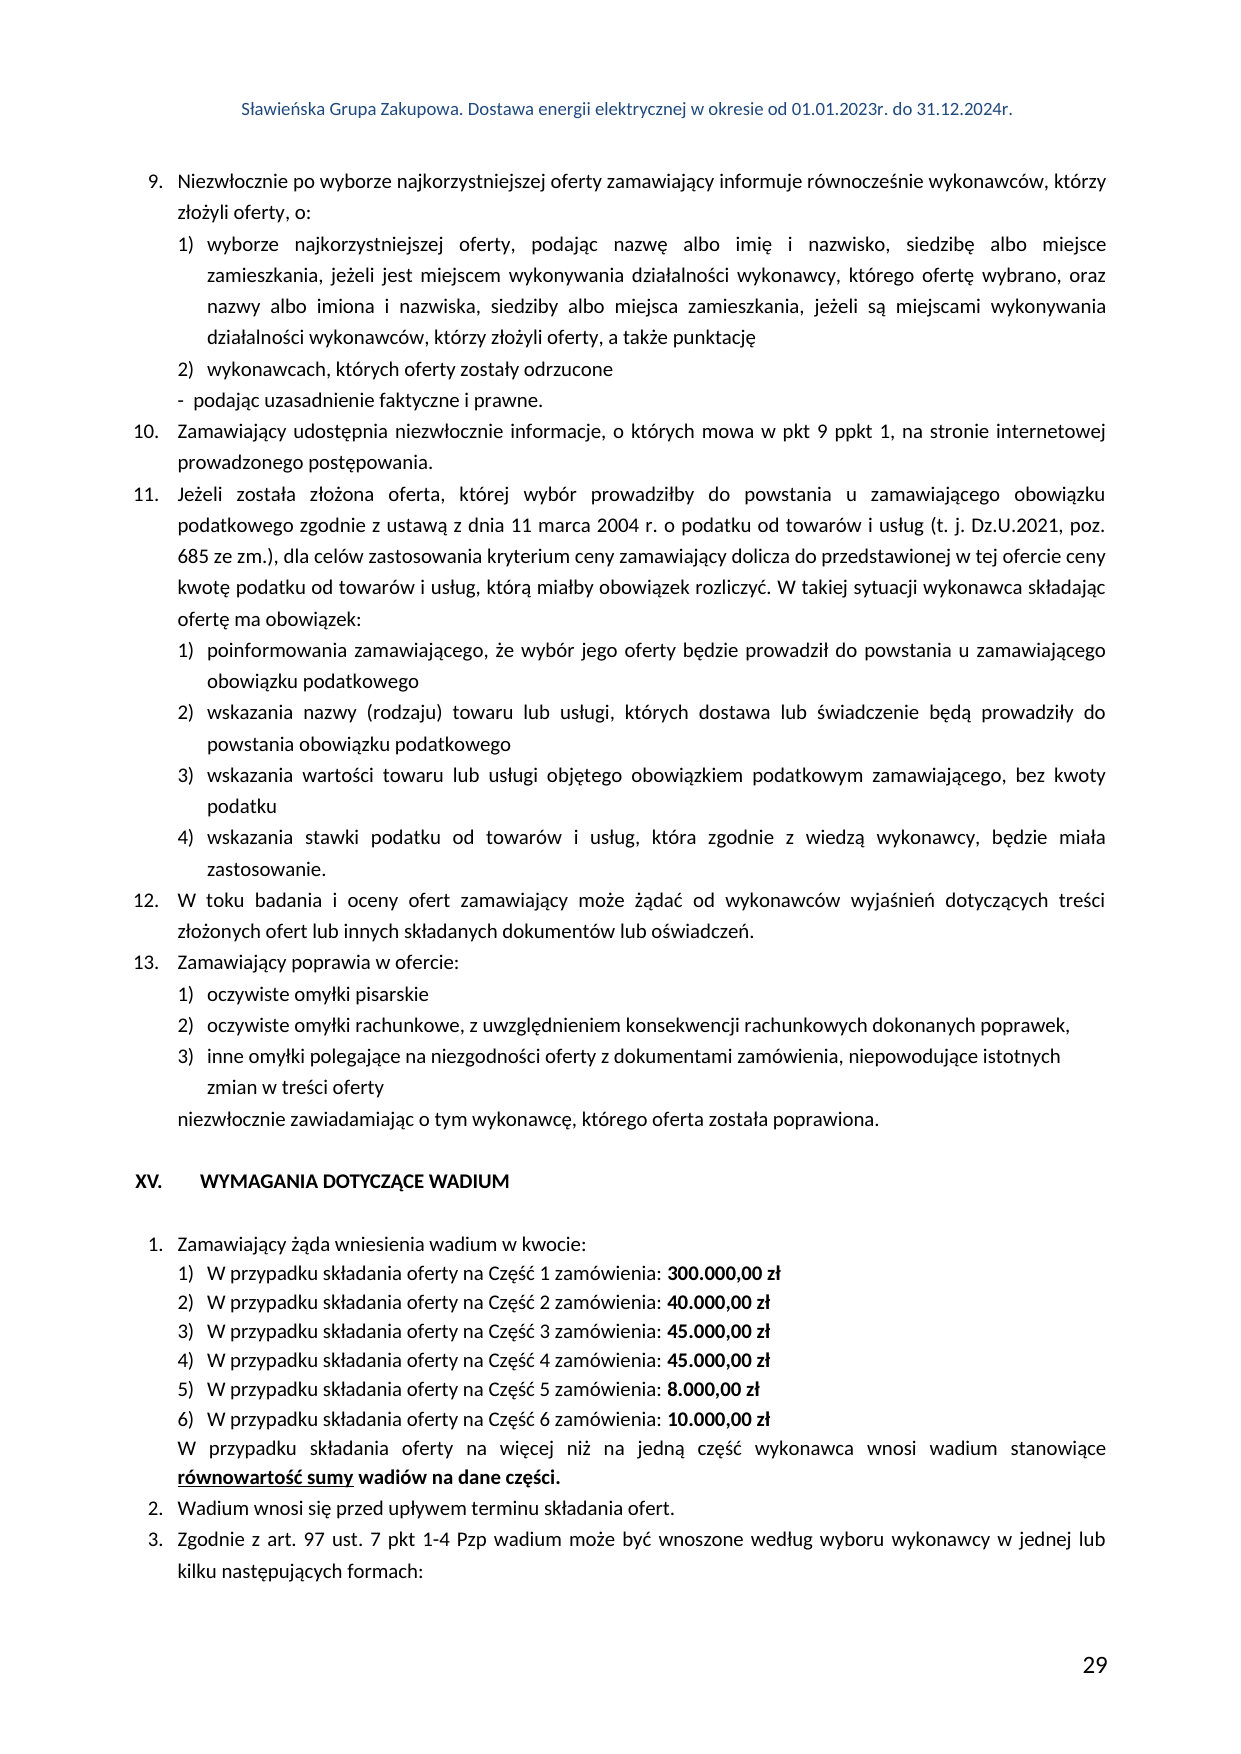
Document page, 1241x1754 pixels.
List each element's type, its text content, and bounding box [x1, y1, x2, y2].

list Jeżeli została złożona oferta, której wybór prowadziłby do powstania u zamawiającego obowiązku podatkowego zgodnie z ustawą z dnia 11 marca 2004 r. o podatku od towarów i usług (t. j. Dz.U.2021, poz. 685 ze zm.), dla celów zastosowania kryterium ceny zamawiający dolicza do przedstawionej w tej ofercie ceny kwotę podatku od towarów i usług, którą miałby obowiązek rozliczyć. W takiej sytuacji wykonawca składając ofertę ma obowiązek: [133, 475, 1107, 631]
list wyborze najkorzystniejszej oferty, podając nazwę albo imię i nazwisko, siedzibę albo miejsce zamieszkania, jeżeli jest miejscem wykonywania działalności wykonawcy, którego ofertę wybrano, oraz nazwy albo imiona i nazwiska, siedziby albo miejsca zamieszkania, jeżeli są miejscami wykonywania działalności wykonawców, którzy złożyli oferty, a także punktację [177, 225, 1107, 350]
text niezwłocznie zawiadamiając o tym wykonawcę, którego oferta została poprawiona. [177, 1100, 1107, 1131]
list W przypadku składania oferty na Część 6 zamówienia: 10.000,00 zł [177, 1402, 1107, 1431]
list W przypadku składania oferty na Część 4 zamówienia: 45.000,00 zł [177, 1344, 1107, 1373]
list Zamawiający udostępnia niezwłocznie informacje, o których mowa w pkt 9 ppkt 1, na stronie internetowej prowadzonego postępowania. [133, 412, 1107, 475]
list wskazania nazwy (rodzaju) towaru lub usługi, których dostawa lub świadczenie będą prowadziły do powstania obowiązku podatkowego [177, 694, 1107, 756]
text 2) oczywiste omyłki rachunkowe, z uwzględnieniem konsekwencji rachunkowych dokonanych poprawek, [177, 1006, 1107, 1037]
list poinformowania zamawiającego, że wybór jego oferty będzie prowadził do powstania u zamawiającego obowiązku podatkowego [177, 631, 1107, 694]
list wykonawcach, których oferty zostały odrzucone [177, 350, 1107, 381]
text 3) inne omyłki polegające na niezgodności oferty z dokumentami zamówienia, niepowodujące istotnych zmian w treści oferty [177, 1037, 1107, 1100]
list Niezwłocznie po wyborze najkorzystniejszej oferty zamawiający informuje równocześnie wykonawców, którzy złożyli oferty, o: [148, 162, 1107, 225]
list Zamawiający żąda wniesienia wadium w kwocie: [148, 1225, 1107, 1256]
list W przypadku składania oferty na Część 5 zamówienia: 8.000,00 zł [177, 1373, 1107, 1402]
list W toku badania i oceny ofert zamawiający może żądać od wykonawców wyjaśnień dotyczących treści złożonych ofert lub innych składanych dokumentów lub oświadczeń. [133, 881, 1107, 944]
list W przypadku składania oferty na Część 2 zamówienia: 40.000,00 zł [177, 1285, 1107, 1314]
list Zgodnie z art. 97 ust. 7 pkt 1-4 Pzp wadium może być wnoszone według wyboru wykonawcy w jednej lub kilku następujących formach: [148, 1521, 1107, 1583]
list W przypadku składania oferty na Część 3 zamówienia: 45.000,00 zł [177, 1314, 1107, 1344]
text W przypadku składania oferty na więcej niż na jedną część wykonawca wnosi wadium stanowiące równowartość sumy wadiów na dane części. [177, 1431, 1107, 1489]
text 1) oczywiste omyłki pisarskie [177, 975, 1107, 1006]
list Wadium wnosi się przed upływem terminu składania ofert. [148, 1489, 1107, 1521]
text - podając uzasadnienie faktyczne i prawne. [177, 381, 1107, 412]
list Zamawiający poprawia w ofercie: [133, 944, 1107, 975]
subtitle WYMAGANIA DOTYCZĄCE WADIUM [162, 1162, 1107, 1194]
list W przypadku składania oferty na Część 1 zamówienia: 300.000,00 zł [177, 1256, 1107, 1285]
list wskazania stawki podatku od towarów i usług, która zgodnie z wiedzą wykonawcy, będzie miała zastosowanie. [177, 819, 1107, 881]
list wskazania wartości towaru lub usługi objętego obowiązkiem podatkowym zamawiającego, bez kwoty podatku [177, 756, 1107, 819]
